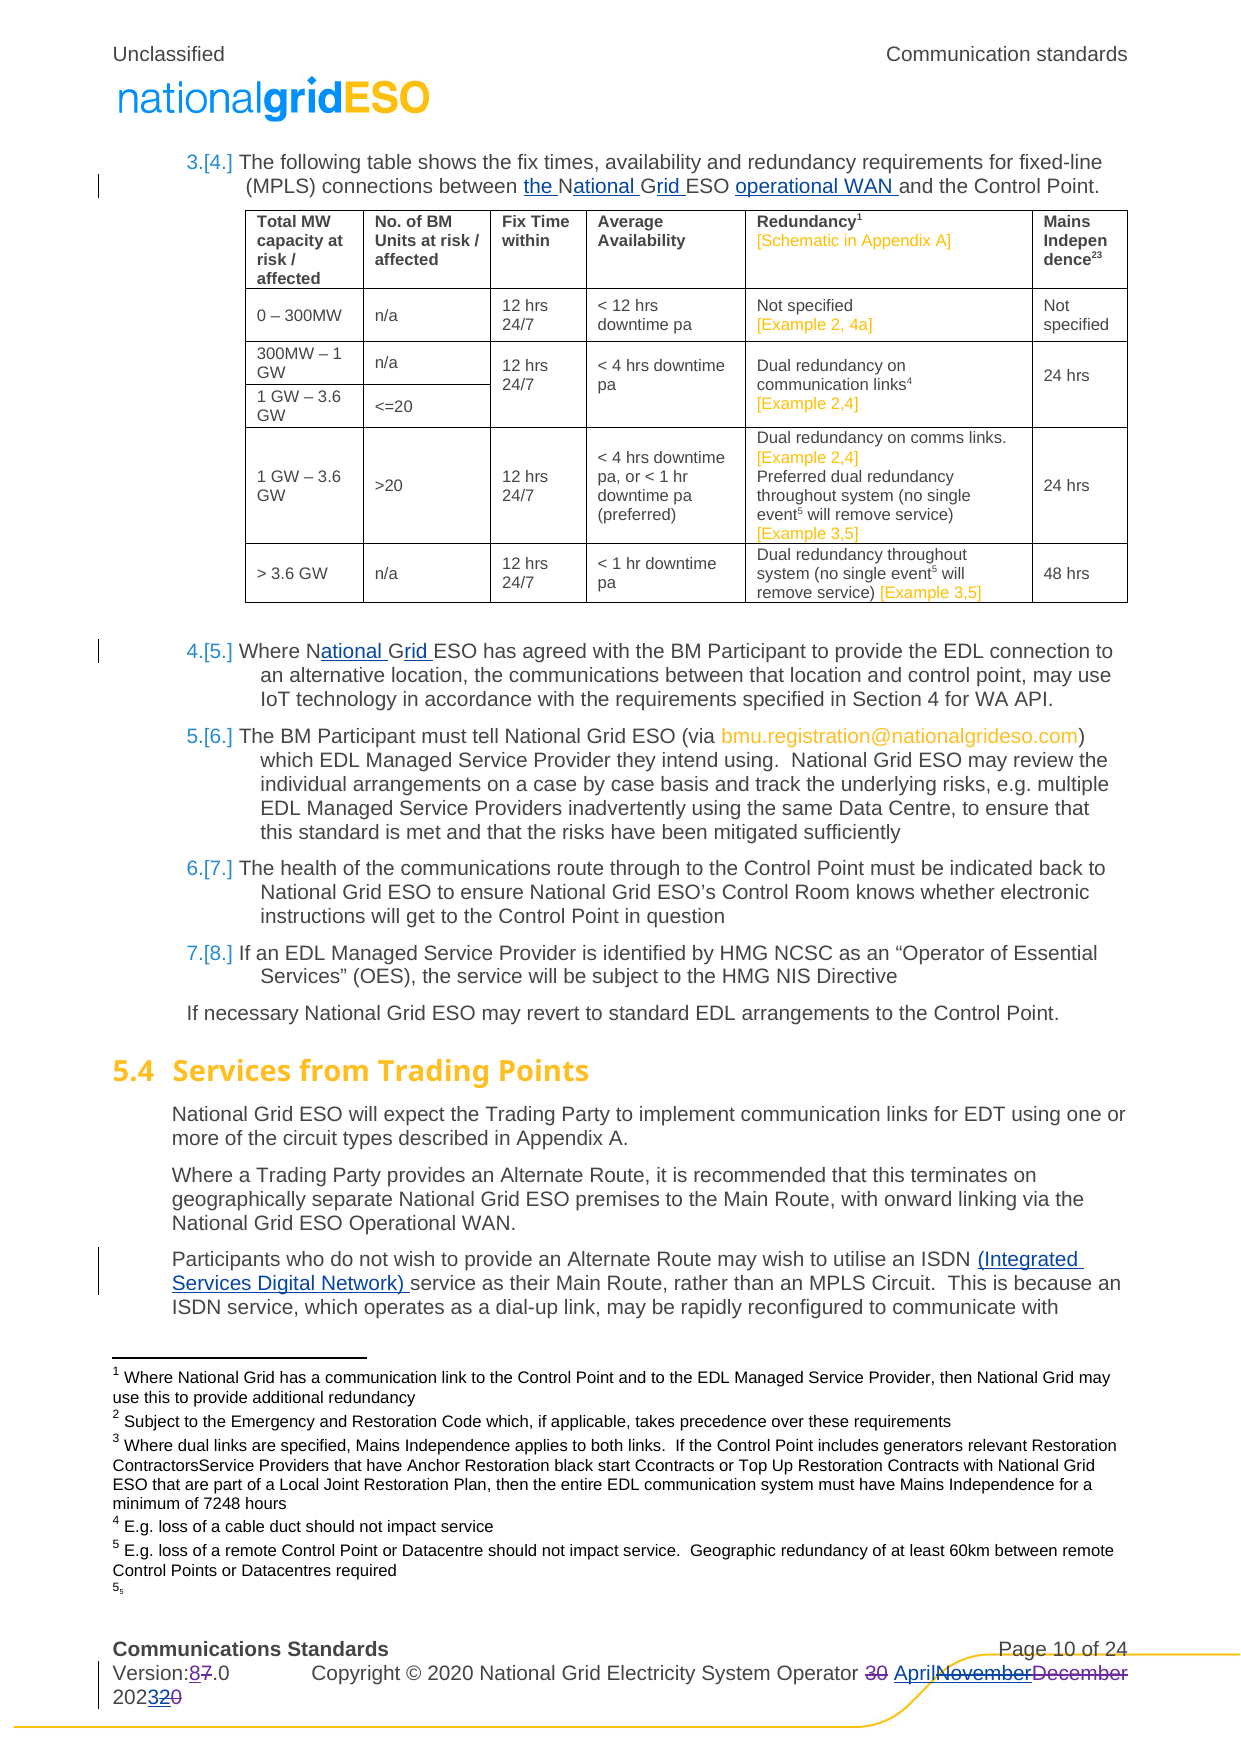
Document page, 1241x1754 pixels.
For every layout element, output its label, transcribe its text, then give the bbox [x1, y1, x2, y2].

table_header No. of BM Units at risk / affected [364, 211, 490, 288]
table_header Redundancy [Schematic in Appendix A] [746, 211, 1032, 288]
picture [13, 1, 1241, 1751]
table_cell n/a [364, 544, 490, 602]
table_cell 12 hrs 24/7 [491, 544, 586, 602]
table_cell 24 hrs [1033, 342, 1127, 427]
table_cell Dual redundancy on communication links [Example 2,4] [746, 342, 1032, 427]
table_header Mains Independence [1033, 211, 1127, 288]
list The following table shows the fix times, availability and redundancy requirements for fixed-line (MPLS) connections between NGESO and the Control Point. [186, 150, 1128, 198]
table_cell 12 hrs 24/7 [491, 342, 586, 427]
table_cell > 3.6 GW [246, 544, 363, 602]
table_cell 1 GW – 3.6 GW [246, 385, 363, 427]
table_cell < 4 hrs downtime pa, or < 1 hr downtime pa (preferred) [587, 428, 745, 543]
table_cell Dual redundancy on comms links. [Example 2,4] Preferred dual redundancy throughout system (no single event will remove service) [Example 3,5] [746, 428, 1032, 543]
subtitle Services from Trading Points [112, 1050, 1128, 1089]
table_header Total MW capacity at risk / affected [246, 211, 363, 288]
table_header Fix Time within [491, 211, 586, 288]
table_cell 12 hrs 24/7 [491, 428, 586, 543]
table_cell 1 GW – 3.6 GW [246, 428, 363, 543]
table_cell n/a [364, 342, 490, 384]
table_cell Dual redundancy throughout system (no single event5 will remove service) [Example 3,5] [746, 544, 1032, 602]
list Where NGESO has agreed with the BM Participant to provide the EDL connection to an alternative location, the communications between that location and control point, may use IoT technology in accordance with the requirements specified in Section 4 for WA API. [186, 639, 1128, 711]
table_cell < 1 hr downtime pa [587, 544, 745, 602]
table_cell 48 hrs [1033, 544, 1127, 602]
table_cell 24 hrs [1033, 428, 1127, 543]
table_cell 0 – 300MW [246, 289, 363, 341]
table_cell >20 [364, 428, 490, 543]
text Where a Trading Party provides an Alternate Route, it is recommended that this terminates on geographically separate National Grid ESO premises to the Main Route, with onward linking via the National Grid ESO Operational WAN. [172, 1162, 1128, 1234]
table_header Average Availability [587, 211, 745, 288]
text National Grid ESO will expect the Trading Party to implement communication links for EDT using one or more of the circuit types described in Appendix A. [172, 1102, 1128, 1150]
table_cell n/a [364, 289, 490, 341]
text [172, 1247, 1128, 1319]
table_cell < 12 hrs downtime pa [587, 289, 745, 341]
table_cell 300MW – 1 GW [246, 342, 363, 384]
table_cell 12 hrs 24/7 [491, 289, 586, 341]
table_cell < 4 hrs downtime pa [587, 342, 745, 427]
list The BM Participant must tell National Grid ESO (via bmu.registration@nationalgrideso.com) which EDL Managed Service Provider they intend using. National Grid ESO may review the individual arrangements on a case by case basis and track the underlying risks, e.g. multiple EDL Managed Service Providers inadvertently using the same Data Centre, to ensure that this standard is met and that the risks have been mitigated sufficiently [186, 724, 1128, 843]
table_cell <=20 [364, 385, 490, 427]
list If an EDL Managed Service Provider is identified by HMG NCSC as an “Operator of Essential Services” (OES), the service will be subject to the HMG NIS Directive [186, 940, 1128, 988]
table_cell Not specified [Example 2, 4a] [746, 289, 1032, 341]
table_cell Not specified [1033, 289, 1127, 341]
list The health of the communications route through to the Control Point must be indicated back to National Grid ESO to ensure National Grid ESO’s Control Room knows whether electronic instructions will get to the Control Point in question [186, 856, 1128, 928]
text If necessary National Grid ESO may revert to standard EDL arrangements to the Control Point. [186, 1001, 1128, 1025]
